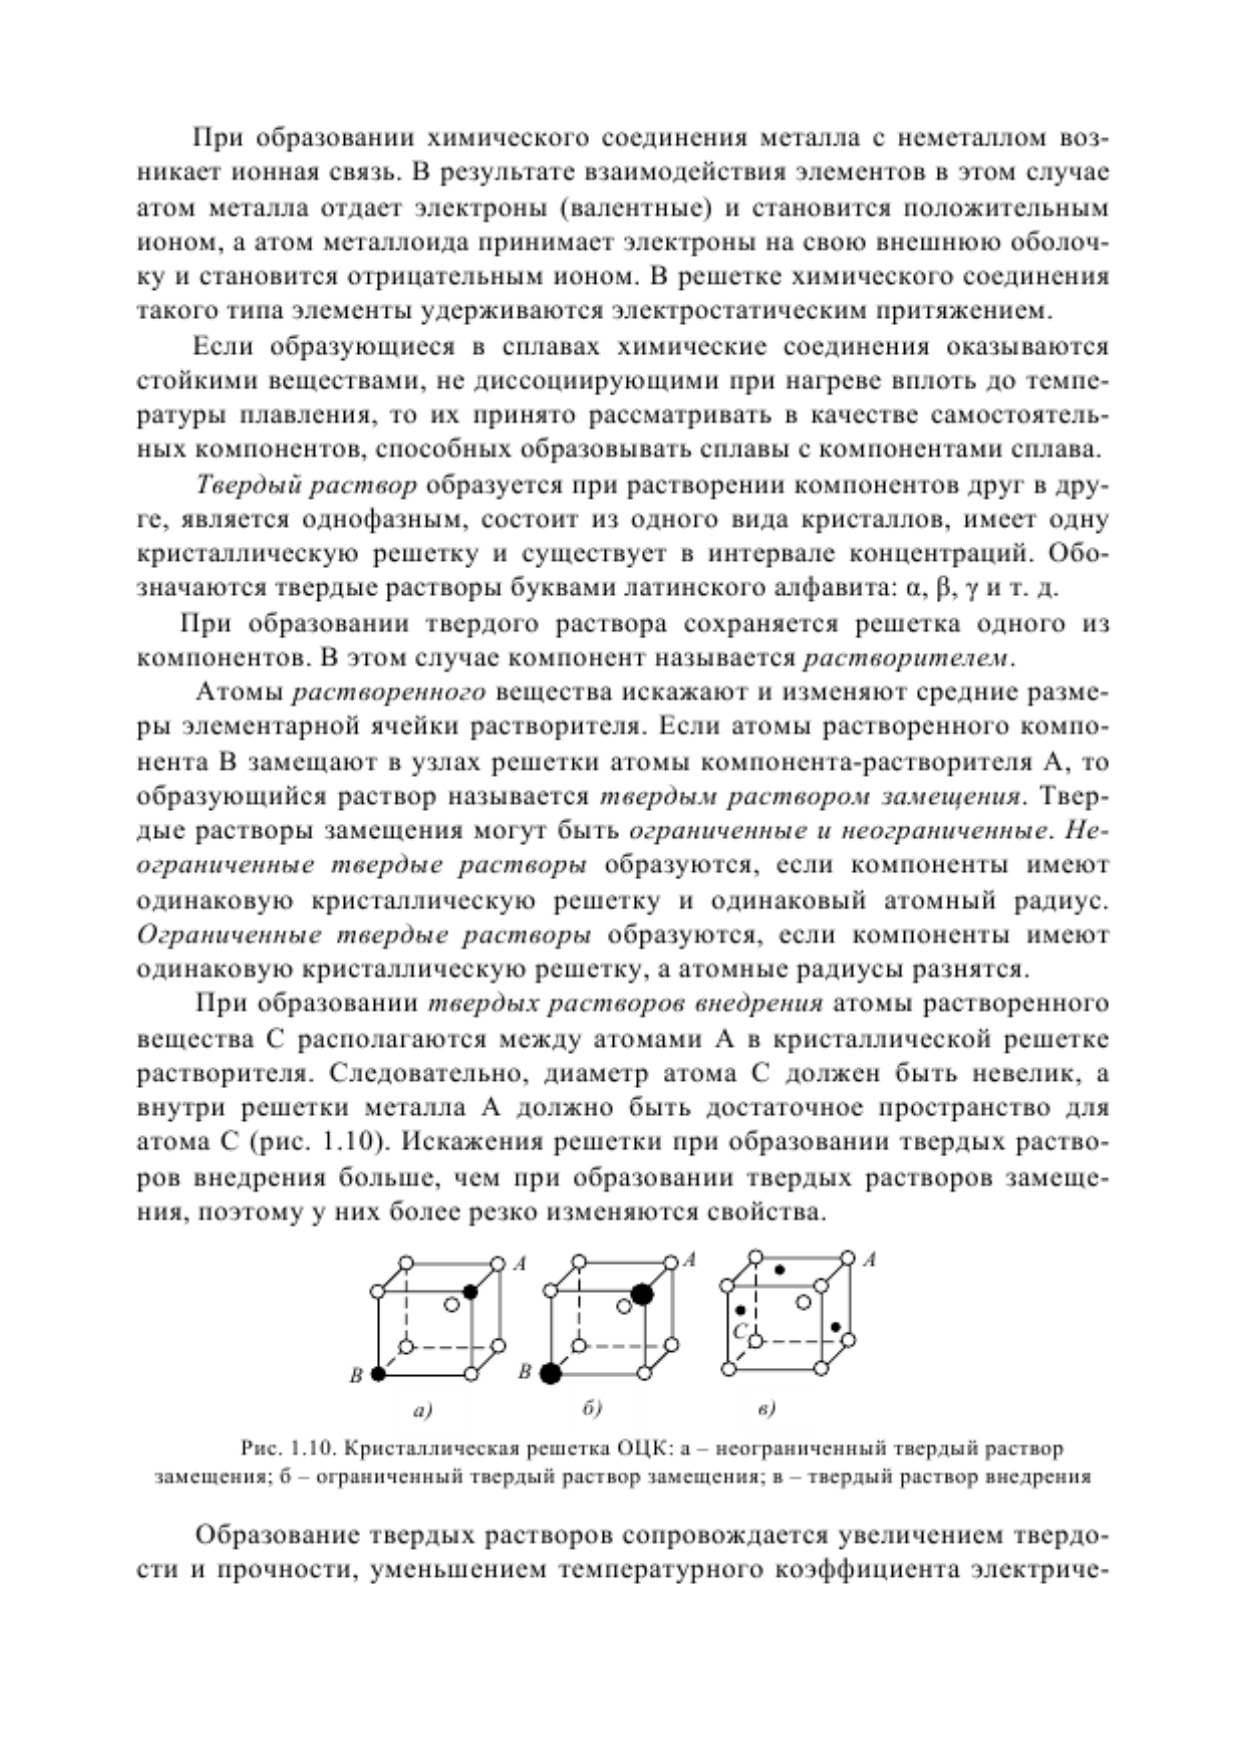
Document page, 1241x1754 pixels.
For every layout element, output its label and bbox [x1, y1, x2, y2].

picture [75, 75, 1187, 1612]
